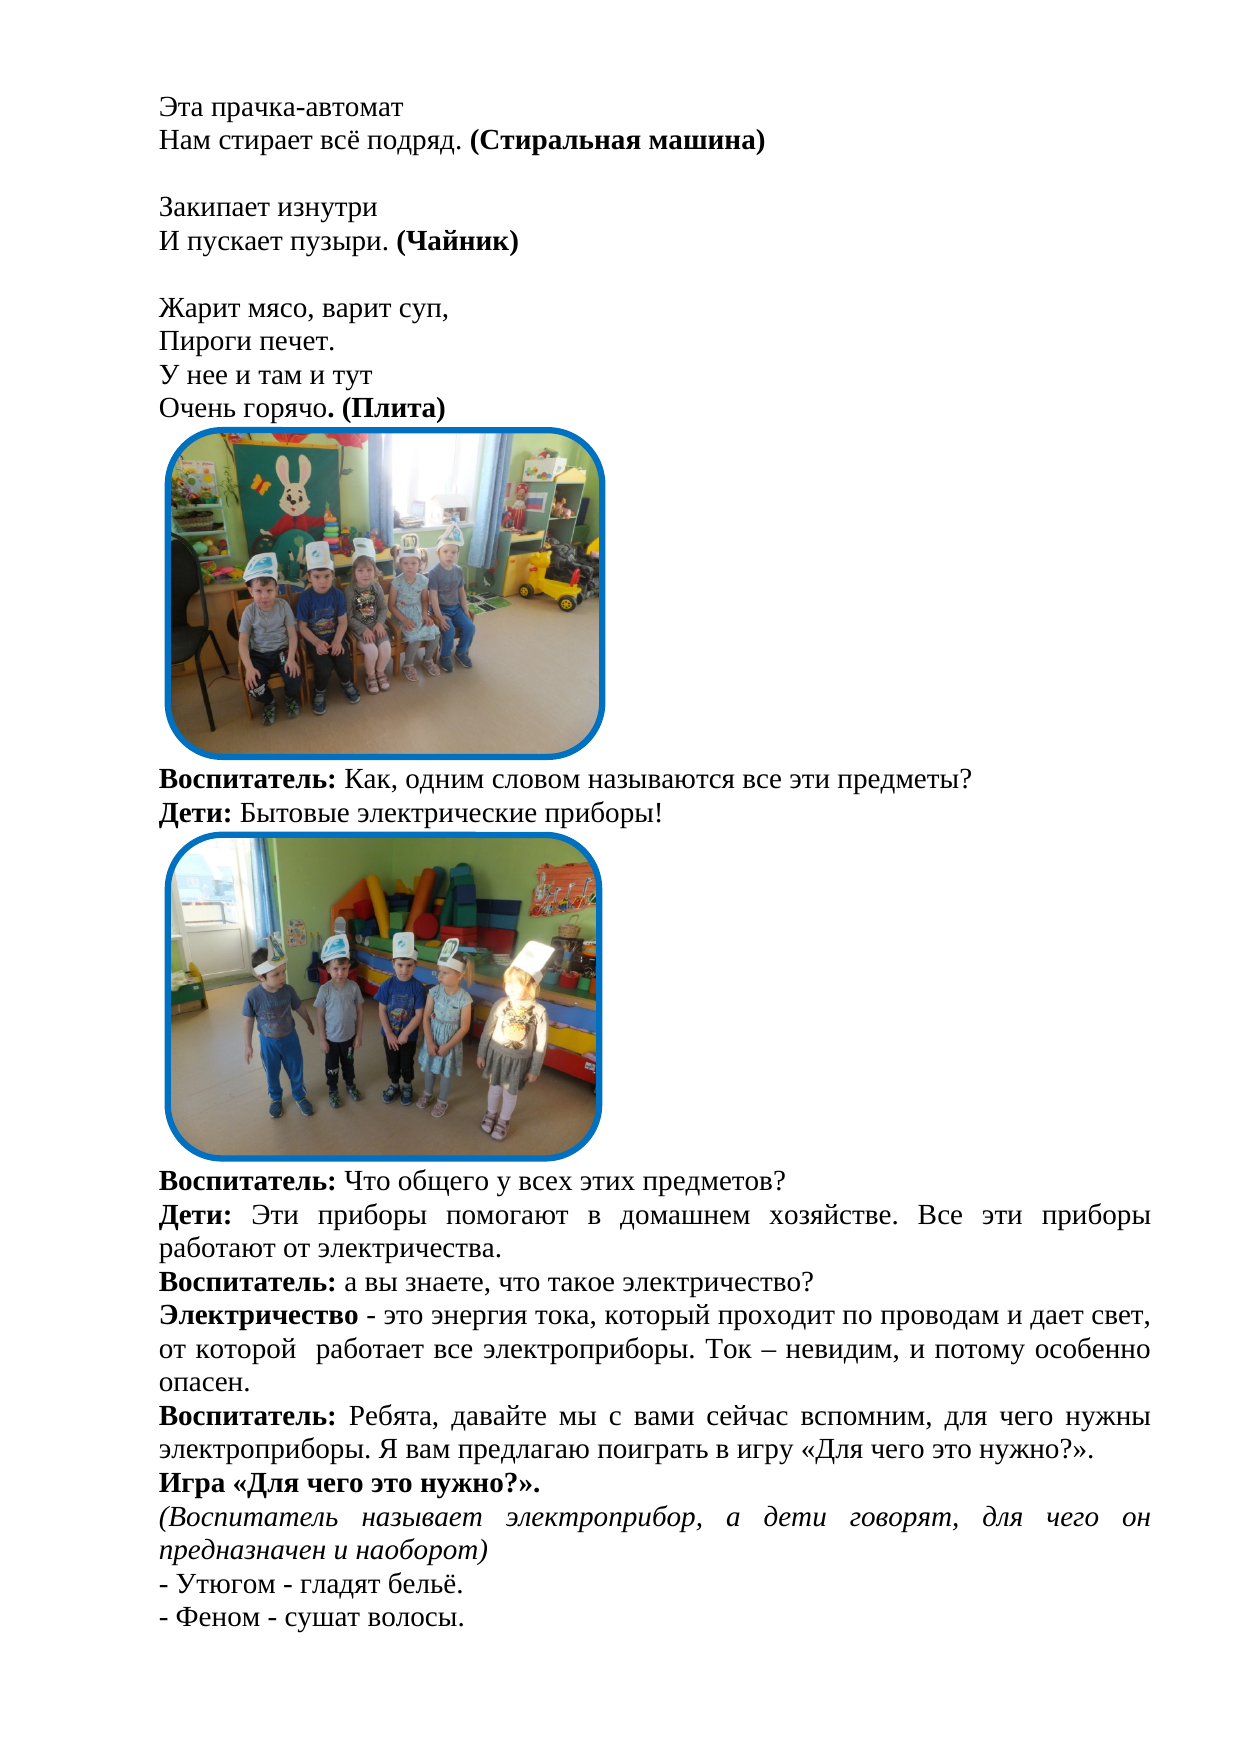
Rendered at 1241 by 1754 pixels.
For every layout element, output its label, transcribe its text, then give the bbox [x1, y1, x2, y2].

text Пироги печет. [158, 323, 1152, 357]
picture [171, 434, 599, 753]
text И пускает пузыри. (Чайник) [158, 223, 1152, 256]
text Дети: Бытовые электрические приборы! [158, 795, 1152, 829]
text Воспитатель: Как, одним словом называются все эти предметы? [158, 762, 1152, 795]
text Очень горячо. (Плита) [158, 391, 1152, 424]
text Игра «Для чего это нужно?». [158, 1465, 1152, 1499]
text (Воспитатель называет электроприбор, а дети говорят, для чего он предназначен и наоборот) [158, 1499, 1152, 1566]
text Нам стирает всё подряд. (Стиральная машина) [158, 122, 1152, 156]
text Эта прачка-автомат [158, 89, 1152, 122]
text Электричество - это энергия тока, который проходит по проводам и дает свет, от которой работает все электроприборы. Ток – невидим, и потому особенно опасен. [158, 1297, 1152, 1398]
text - Феном - сушат волосы. [158, 1599, 1152, 1633]
text У нее и там и тут [158, 357, 1152, 391]
text Жарит мясо, варит суп, [158, 290, 1152, 323]
text Воспитатель: Ребята, давайте мы с вами сейчас вспомним, для чего нужны электроприборы. Я вам предлагаю поиграть в игру «Для чего это нужно?». [158, 1398, 1152, 1465]
text Воспитатель: а вы знаете, что такое электричество? [158, 1264, 1152, 1297]
text Дети: Эти приборы помогают в домашнем хозяйстве. Все эти приборы работают от электричества. [158, 1197, 1152, 1264]
text - Утюгом - гладят бельё. [158, 1566, 1152, 1599]
picture [171, 838, 596, 1155]
text Закипает изнутри [158, 189, 1152, 223]
text Воспитатель: Что общего у всех этих предметов? [158, 1163, 1152, 1197]
